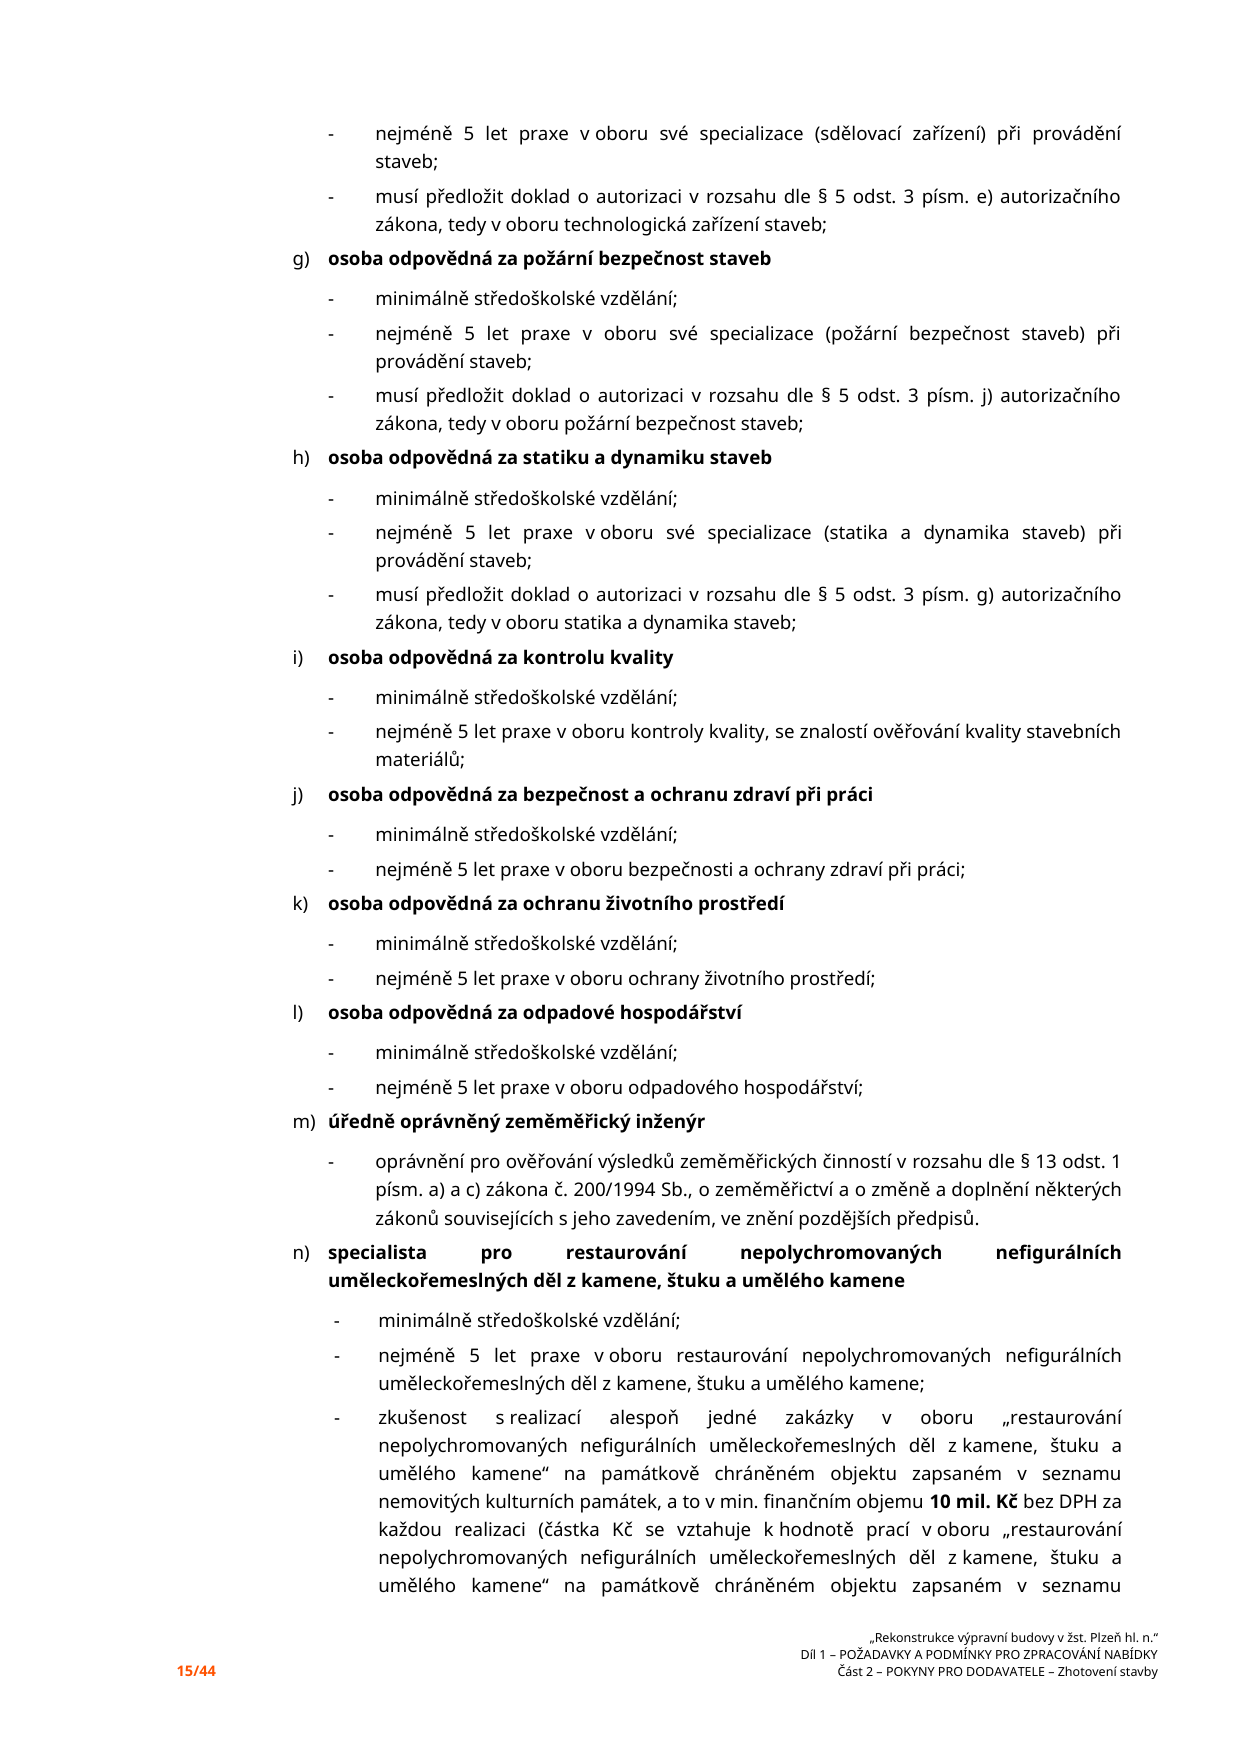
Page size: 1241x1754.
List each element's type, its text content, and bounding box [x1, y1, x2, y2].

text - minimálně středoškolské vzdělání; [328, 1040, 1122, 1065]
text - minimálně středoškolské vzdělání; [328, 485, 1122, 511]
text - musí předložit doklad o autorizaci v rozsahu dle § 5 odst. 3 písm. j) autorizačního zákona, tedy v oboru požární bezpečnost staveb; [328, 382, 1122, 436]
text - nejméně 5 let praxe v oboru své specializace (sdělovací zařízení) při provádění staveb; [328, 121, 1122, 174]
text - minimálně středoškolské vzdělání; [328, 286, 1122, 311]
text - minimálně středoškolské vzdělání; [334, 1308, 1122, 1333]
text - nejméně 5 let praxe v oboru kontroly kvality, se znalostí ověřování kvality stavebních materiálů; [328, 719, 1122, 772]
text - nejméně 5 let praxe v oboru své specializace (požární bezpečnost staveb) při provádění staveb; [328, 320, 1122, 373]
text - musí předložit doklad o autorizaci v rozsahu dle § 5 odst. 3 písm. e) autorizačního zákona, tedy v oboru technologická zařízení staveb; [328, 183, 1122, 236]
text - nejméně 5 let praxe v oboru odpadového hospodářství; [328, 1074, 1122, 1099]
text - oprávnění pro ověřování výsledků zeměměřických činností v rozsahu dle § 13 odst. 1 písm. a) a c) zákona č. 200/1994 Sb., o zeměměřictví a o změně a doplnění některých zákonů souvisejících s jeho zavedením, ve znění pozdějších předpisů. [328, 1149, 1122, 1230]
text úředně oprávněný zeměměřický inženýr [292, 1108, 1122, 1134]
text osoba odpovědná za kontrolu kvality [292, 644, 1122, 669]
text - musí předložit doklad o autorizaci v rozsahu dle § 5 odst. 3 písm. g) autorizačního zákona, tedy v oboru statika a dynamika staveb; [328, 582, 1122, 635]
text osoba odpovědná za odpadové hospodářství [292, 999, 1122, 1025]
text - nejméně 5 let praxe v oboru ochrany životního prostředí; [328, 965, 1122, 990]
text - nejméně 5 let praxe v oboru své specializace (statika a dynamika staveb) při provádění staveb; [328, 519, 1122, 573]
text - nejméně 5 let praxe v oboru bezpečnosti a ochrany zdraví při práci; [328, 856, 1122, 881]
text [334, 1404, 1122, 1598]
text - minimálně středoškolské vzdělání; [328, 931, 1122, 956]
text - minimálně středoškolské vzdělání; [328, 822, 1122, 847]
text osoba odpovědná za statiku a dynamiku staveb [292, 444, 1122, 470]
text osoba odpovědná za ochranu životního prostředí [292, 890, 1122, 916]
text osoba odpovědná za bezpečnost a ochranu zdraví při práci [292, 781, 1122, 807]
list specialista pro restaurování nepolychromovaných nefigurálních uměleckořemeslných děl z kamene, štuku a umělého kamene [292, 1239, 1122, 1293]
text osoba odpovědná za požární bezpečnost staveb [292, 245, 1122, 271]
text - minimálně středoškolské vzdělání; [328, 684, 1122, 710]
text - nejméně 5 let praxe v oboru restaurování nepolychromovaných nefigurálních uměleckořemeslných děl z kamene, štuku a umělého kamene; [334, 1342, 1122, 1395]
